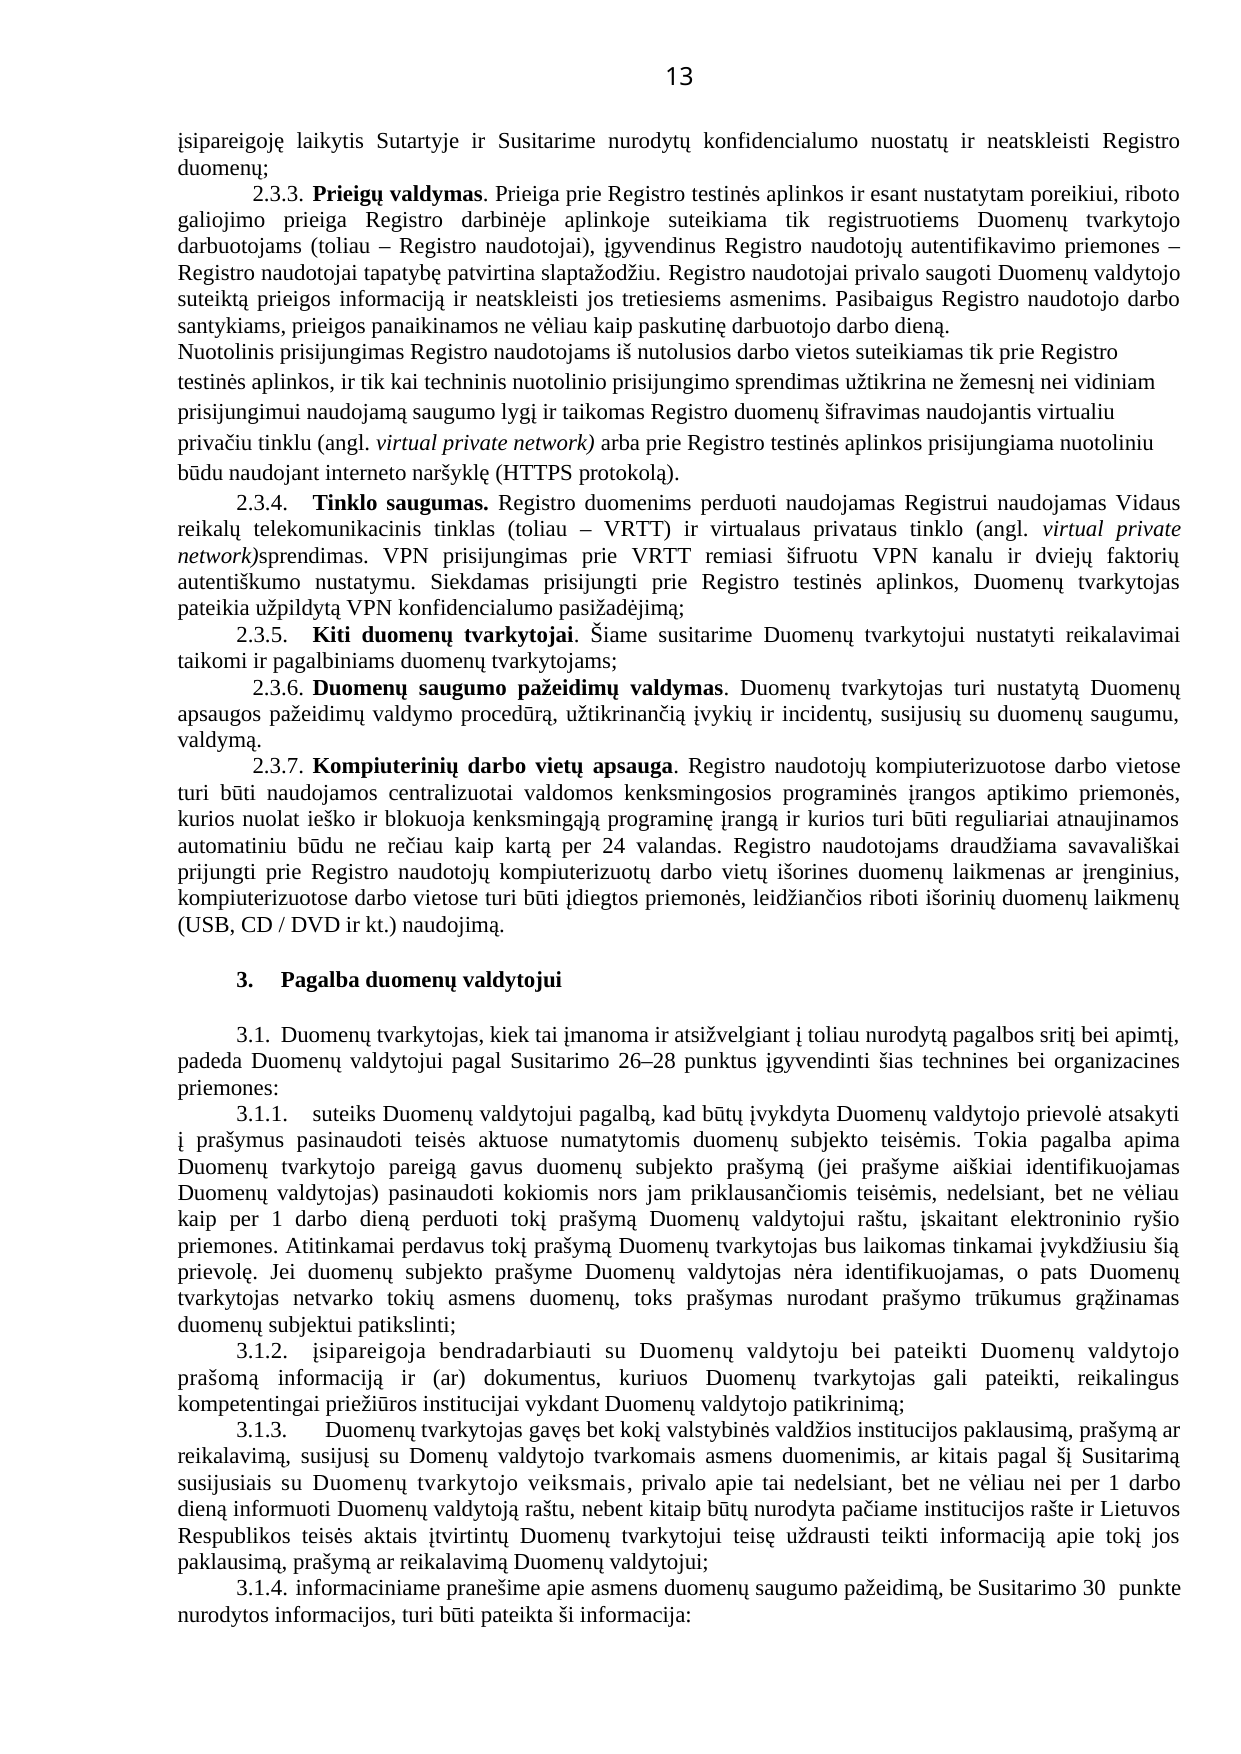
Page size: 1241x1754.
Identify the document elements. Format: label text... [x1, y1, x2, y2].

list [177, 127, 1181, 180]
list Duomenų saugumo pažeidimų valdymas. Duomenų tvarkytojas turi nustatytą Duomenų apsaugos pažeidimų valdymo procedūrą, užtikrinančią įvykių ir incidentų, susijusių su duomenų saugumu, valdymą. [177, 673, 1181, 753]
list Tinklo saugumas. Registro duomenims perduoti naudojamas Registrui naudojamas Vidaus reikalų telekomunikacinis tinklas (toliau – VRTT) ir virtualaus privataus tinklo (angl. virtual private network)sprendimas. VPN prisijungimas prie VRTT remiasi šifruotu VPN kanalu ir dviejų faktorių autentiškumo nustatymu. Siekdamas prisijungti prie Registro testinės aplinkos, Duomenų tvarkytojas pateikia užpildytą VPN konfidencialumo pasižadėjimą; [177, 489, 1181, 621]
list Pagalba duomenų valdytojui [177, 966, 1181, 992]
list informaciniame pranešime apie asmens duomenų saugumo pažeidimą, be Susitarimo 30 punkte nurodytos informacijos, turi būti pateikta ši informacija: [177, 1574, 1181, 1627]
list Kiti duomenų tvarkytojai. Šiame susitarime Duomenų tvarkytojui nustatyti reikalavimai taikomi ir pagalbiniams duomenų tvarkytojams; [177, 621, 1181, 673]
list Kompiuterinių darbo vietų apsauga. Registro naudotojų kompiuterizuotose darbo vietose turi būti naudojamos centralizuotai valdomos kenksmingosios programinės įrangos aptikimo priemonės, kurios nuolat ieško ir blokuoja kenksmingąją programinę įrangą ir kurios turi būti reguliariai atnaujinamos automatiniu būdu ne rečiau kaip kartą per 24 valandas. Registro naudotojams draudžiama savavališkai prijungti prie Registro naudotojų kompiuterizuotų darbo vietų išorines duomenų laikmenas ar įrenginius, kompiuterizuotose darbo vietose turi būti įdiegtos priemonės, leidžiančios riboti išorinių duomenų laikmenų (USB, CD / DVD ir kt.) naudojimą. [177, 753, 1181, 937]
list suteiks Duomenų valdytojui pagalbą, kad būtų įvykdyta Duomenų valdytojo prievolė atsakyti į prašymus pasinaudoti teisės aktuose numatytomis duomenų subjekto teisėmis. Tokia pagalba apima Duomenų tvarkytojo pareigą gavus duomenų subjekto prašymą (jei prašyme aiškiai identifikuojamas Duomenų valdytojas) pasinaudoti kokiomis nors jam priklausančiomis teisėmis, nedelsiant, bet ne vėliau kaip per 1 darbo dieną perduoti tokį prašymą Duomenų valdytojui raštu, įskaitant elektroninio ryšio priemones. Atitinkamai perdavus tokį prašymą Duomenų tvarkytojas bus laikomas tinkamai įvykdžiusiu šią prievolę. Jei duomenų subjekto prašyme Duomenų valdytojas nėra identifikuojamas, o pats Duomenų tvarkytojas netvarko tokių asmens duomenų, toks prašymas nurodant prašymo trūkumus grąžinamas duomenų subjektui patikslinti; [177, 1100, 1181, 1337]
list Duomenų tvarkytojas, kiek tai įmanoma ir atsižvelgiant į toliau nurodytą pagalbos sritį bei apimtį, padeda Duomenų valdytojui pagal Susitarimo 26–28 punktus įgyvendinti šias technines bei organizacines priemones: [177, 1021, 1181, 1100]
list Prieigų valdymas. Prieiga prie Registro testinės aplinkos ir esant nustatytam poreikiui, riboto galiojimo prieiga Registro darbinėje aplinkoje suteikiama tik registruotiems Duomenų tvarkytojo darbuotojams (toliau – Registro naudotojai), įgyvendinus Registro naudotojų autentifikavimo priemones – Registro naudotojai tapatybę patvirtina slaptažodžiu. Registro naudotojai privalo saugoti Duomenų valdytojo suteiktą prieigos informaciją ir neatskleisti jos tretiesiems asmenims. Pasibaigus Registro naudotojo darbo santykiams, prieigos panaikinamos ne vėliau kaip paskutinę darbuotojo darbo dieną. [177, 180, 1181, 338]
list įsipareigoja bendradarbiauti su Duomenų valdytoju bei pateikti Duomenų valdytojo prašomą informaciją ir (ar) dokumentus, kuriuos Duomenų tvarkytojas gali pateikti, reikalingus kompetentingai priežiūros institucijai vykdant Duomenų valdytojo patikrinimą; [177, 1337, 1181, 1416]
list Nuotolinis prisijungimas Registro naudotojams iš nutolusios darbo vietos suteikiamas tik prie Registro testinės aplinkos, ir tik kai techninis nuotolinio prisijungimo sprendimas užtikrina ne žemesnį nei vidiniam prisijungimui naudojamą saugumo lygį ir taikomas Registro duomenų šifravimas naudojantis virtualiu privačiu tinklu (angl. virtual private network) arba prie Registro testinės aplinkos prisijungiama nuotoliniu būdu naudojant interneto naršyklę (HTTPS protokolą). [177, 338, 1181, 485]
list Duomenų tvarkytojas gavęs bet kokį valstybinės valdžios institucijos paklausimą, prašymą ar reikalavimą, susijusį su Domenų valdytojo tvarkomais asmens duomenimis, ar kitais pagal šį Susitarimą susijusiais su Duomenų tvarkytojo veiksmais, privalo apie tai nedelsiant, bet ne vėliau nei per 1 darbo dieną informuoti Duomenų valdytoją raštu, nebent kitaip būtų nurodyta pačiame institucijos rašte ir Lietuvos Respublikos teisės aktais įtvirtintų Duomenų tvarkytojui teisę uždrausti teikti informaciją apie tokį jos paklausimą, prašymą ar reikalavimą Duomenų valdytojui; [177, 1416, 1181, 1574]
